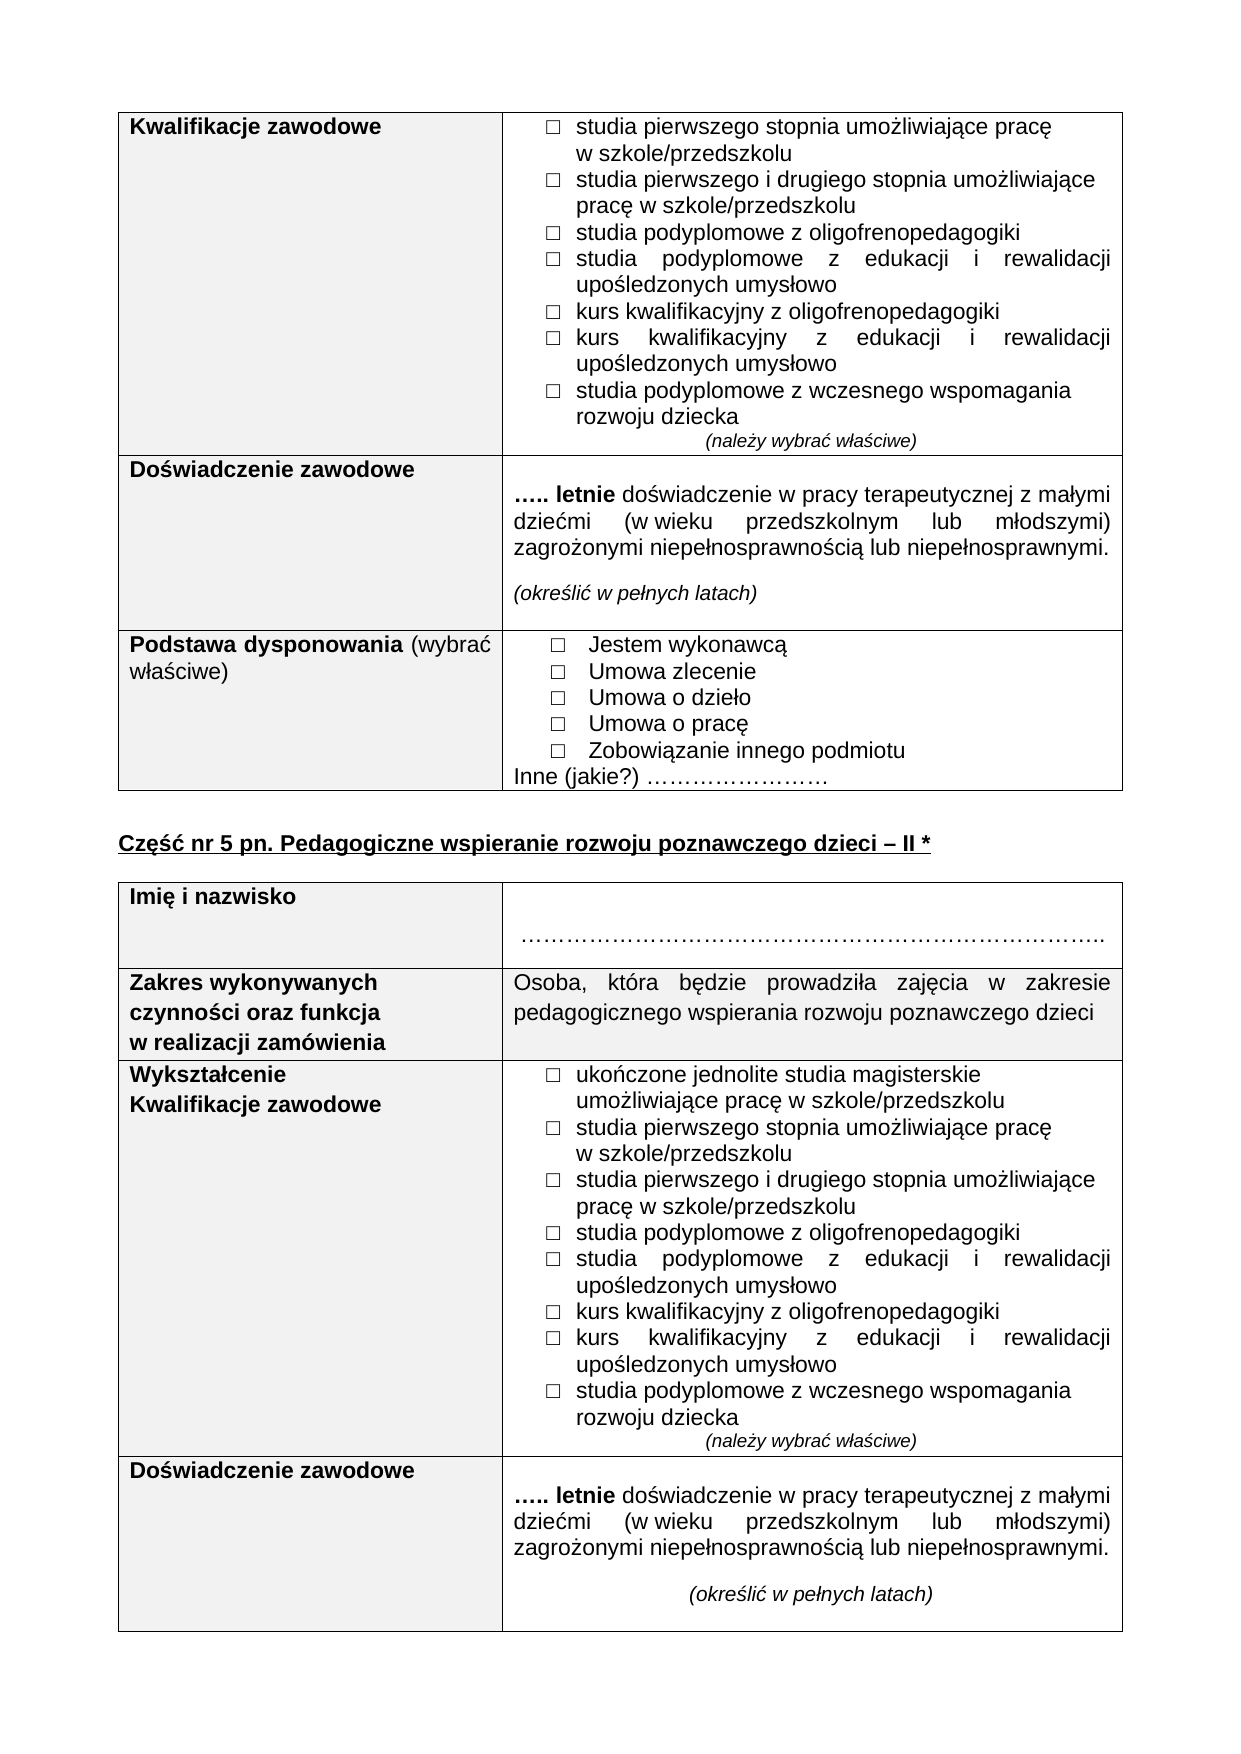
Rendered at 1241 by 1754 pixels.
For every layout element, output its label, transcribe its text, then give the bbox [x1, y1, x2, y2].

table_cell Zakres wykonywanych czynności oraz funkcja w realizacji zamówienia [119, 969, 502, 1060]
text Część nr 5 pn. Pedagogiczne wspieranie rozwoju poznawczego dzieci – II * [118, 830, 1122, 856]
table_cell ….. letnie doświadczenie w pracy terapeutycznej z małymi dziećmi (w wieku przedszkolnym lub młodszymi) zagrożonymi niepełnosprawnością lub niepełnosprawnymi. (określić w pełnych latach) [503, 456, 1122, 630]
table_cell Doświadczenie zawodowe [119, 1457, 502, 1631]
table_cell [503, 113, 1122, 455]
table_cell Podstawa dysponowania (wybrać właściwe) [119, 631, 502, 789]
table_cell Wykształcenie Kwalifikacje zawodowe [119, 1061, 502, 1456]
table_header Imię i nazwisko [119, 883, 502, 968]
table_header ………………………………………………………………….. [503, 883, 1122, 968]
table_cell ….. letnie doświadczenie w pracy terapeutycznej z małymi dziećmi (w wieku przedszkolnym lub młodszymi) zagrożonymi niepełnosprawnością lub niepełnosprawnymi. (określić w pełnych latach) [503, 1457, 1122, 1631]
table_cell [119, 113, 502, 455]
table_cell Jestem wykonawcą Umowa zlecenie Umowa o dzieło Umowa o pracę Zobowiązanie innego podmiotu Inne (jakie?) …………………… [503, 631, 1122, 789]
table_cell Osoba, która będzie prowadziła zajęcia w zakresie pedagogicznego wspierania rozwoju poznawczego dzieci [503, 969, 1122, 1060]
table_cell Doświadczenie zawodowe [119, 456, 502, 630]
